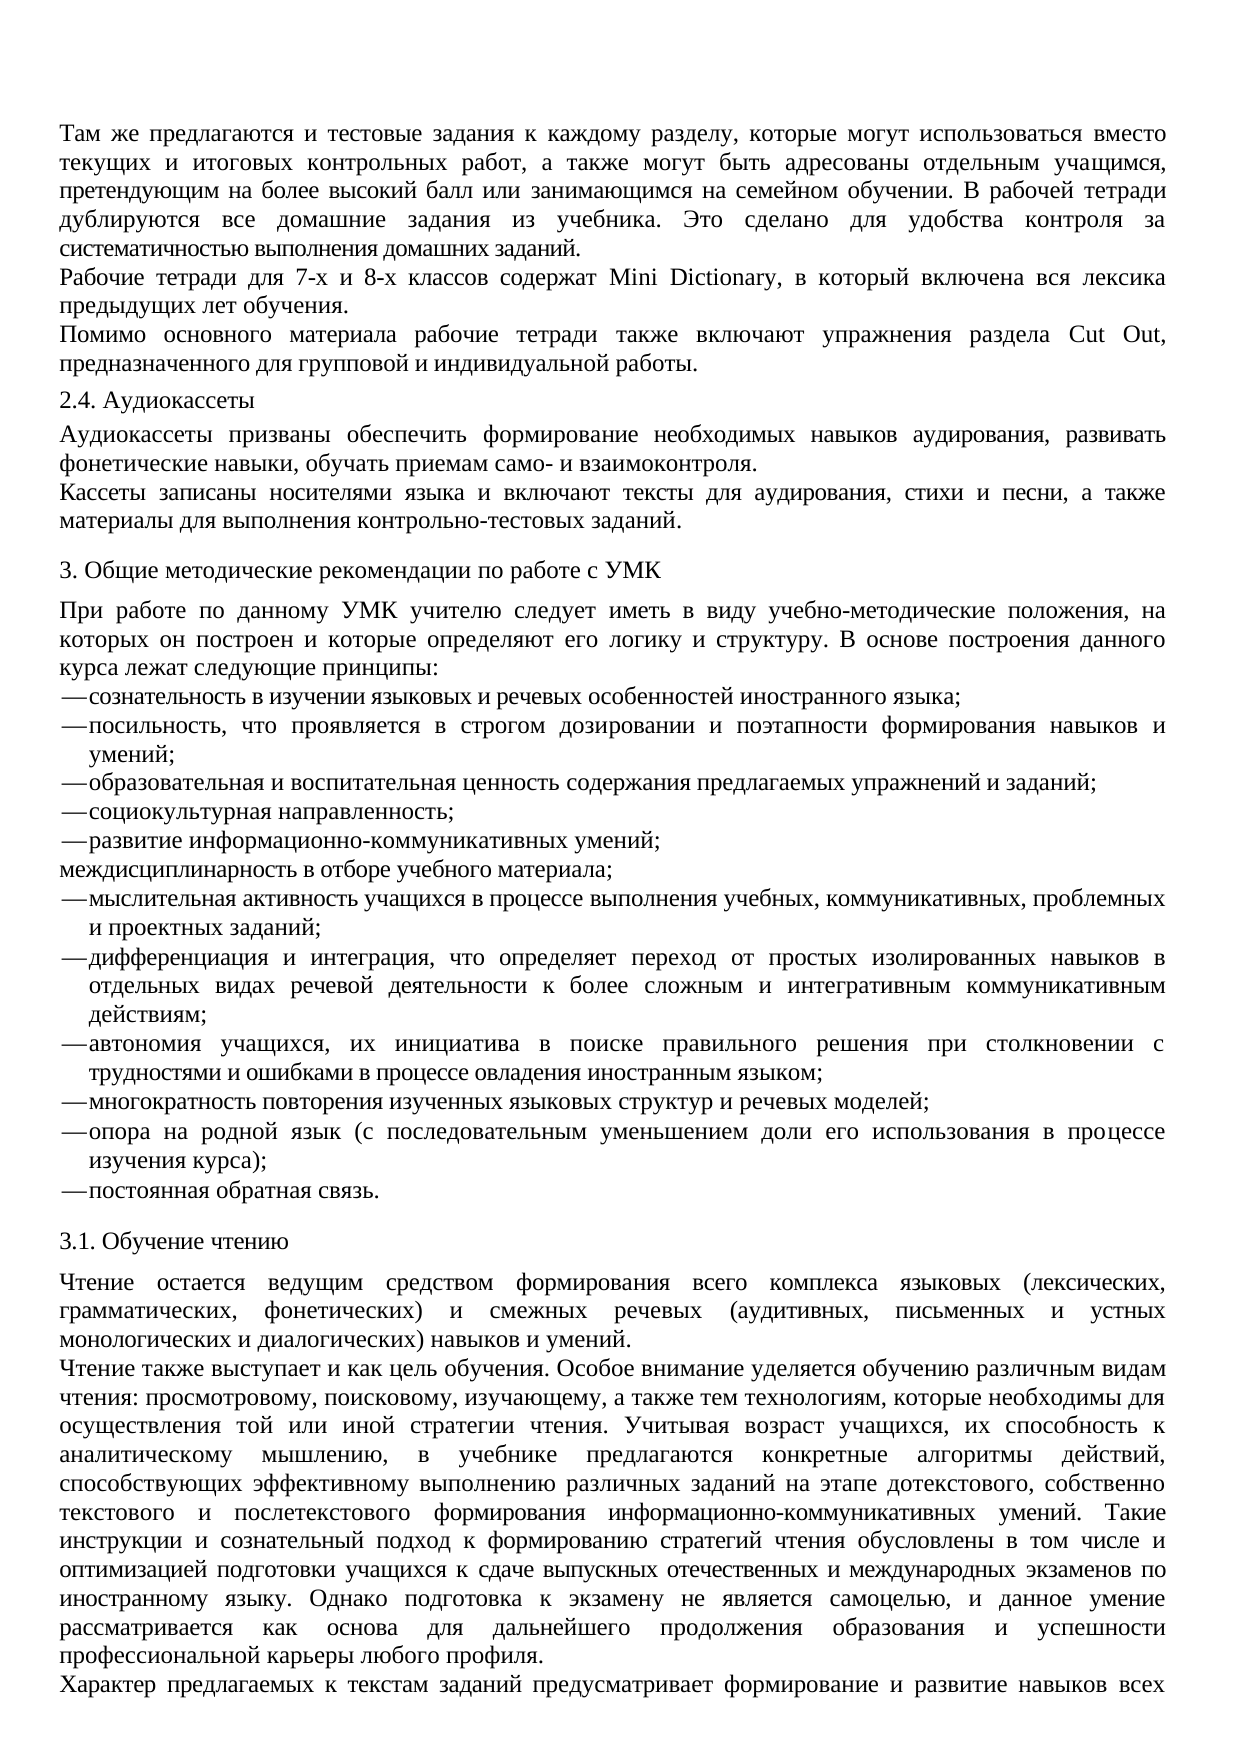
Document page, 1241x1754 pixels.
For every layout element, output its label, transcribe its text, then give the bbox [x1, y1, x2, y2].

text 2.4. Аудиокассеты [59, 385, 1166, 414]
list социокультурная направленность; [62, 796, 1166, 825]
text Аудиокассеты призваны обеспечить формирование необходимых навыков аудирования, развивать фонетические навыки, обучать приемам само- и взаимоконтроля. [59, 419, 1166, 477]
text При работе по данному УМК учителю следует иметь в виду учебно-методические положения, на которых он построен и которые определяют его логику и структуру. В основе построения данного курса лежат следующие принципы: [59, 595, 1166, 681]
list автономия учащихся, их инициатива в поиске правильного решения при столкновении с трудностями и ошибками в процессе овладения иностранным языком; [62, 1028, 1165, 1086]
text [59, 118, 1166, 262]
text Чтение остается ведущим средством формирования всего комплекса языковых (лексических, грамматических, фонетических) и смежных речевых (аудитивных, письменных и устных монологических и диалогических) навыков и умений. [59, 1267, 1166, 1353]
list постоянная обратная связь. [62, 1175, 1166, 1203]
list образовательная и воспитательная ценность содержания предлагаемых упражнений и заданий; [62, 767, 1165, 796]
text междисциплинарность в отборе учебного материала; [59, 854, 1166, 883]
text Чтение также выступает и как цель обучения. Особое внимание уделяется обучению различным видам чтения: просмотровому, поисковому, изучающему, а также тем технологиям, которые необходимы для осуществления той или иной стратегии чтения. Учитывая возраст учащихся, их способность к аналитическому мышлению, в учебнике предлагаются конкретные алгоритмы действий, способствующих эффективному выполнению различных заданий на этапе дотекстового, собственно текстового и послетекстового формирования информационно-коммуникативных умений. Такие инструкции и сознательный подход к формированию стратегий чтения обусловлены в том числе и оптимизацией подготовки учащихся к сдаче выпускных отечественных и международных экзаменов по иностранному языку. Однако подготовка к экзамену не является самоцелью, и данное умение рассматривается как основа для дальнейшего продолжения образования и успешности профессиональной карьеры любого профиля. [59, 1353, 1166, 1669]
list сознательность в изучении языковых и речевых особенностей иностранного языка; [62, 681, 1166, 710]
text 3. Общие методические рекомендации по работе с УМК [59, 555, 1166, 584]
list развитие информационно-коммуникативных умений; [62, 826, 1166, 854]
list опора на родной язык (с последовательным уменьшением доли его использования в процессе изучения курса); [62, 1116, 1165, 1174]
text Рабочие тетради для 7-х и 8-х классов содержат Mini Dictionary, в который включена вся лексика предыдущих лет обучения. [59, 262, 1166, 319]
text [59, 1669, 1165, 1698]
list многократность повторения изученных языковых структур и речевых моделей; [62, 1086, 1165, 1115]
text Помимо основного материала рабочие тетради также включают упражнения раздела Cut Out, предназначенного для групповой и индивидуальной работы. [59, 319, 1166, 377]
list дифференциация и интеграция, что определяет переход от простых изолированных навыков в отдельных видах речевой деятельности к более сложным и интегративным коммуникативным действиям; [62, 942, 1166, 1028]
list мыслительная активность учащихся в процессе выполнения учебных, коммуникативных, проблемных и проектных заданий; [62, 883, 1165, 941]
text Кассеты записаны носителями языка и включают тексты для аудирования, стихи и песни, а также материалы для выполнения контрольно-тестовых заданий. [59, 477, 1166, 534]
text 3.1. Обучение чтению [59, 1226, 1166, 1255]
list посильность, что проявляется в строгом дозировании и поэтапности формирования навыков и умений; [62, 710, 1166, 767]
